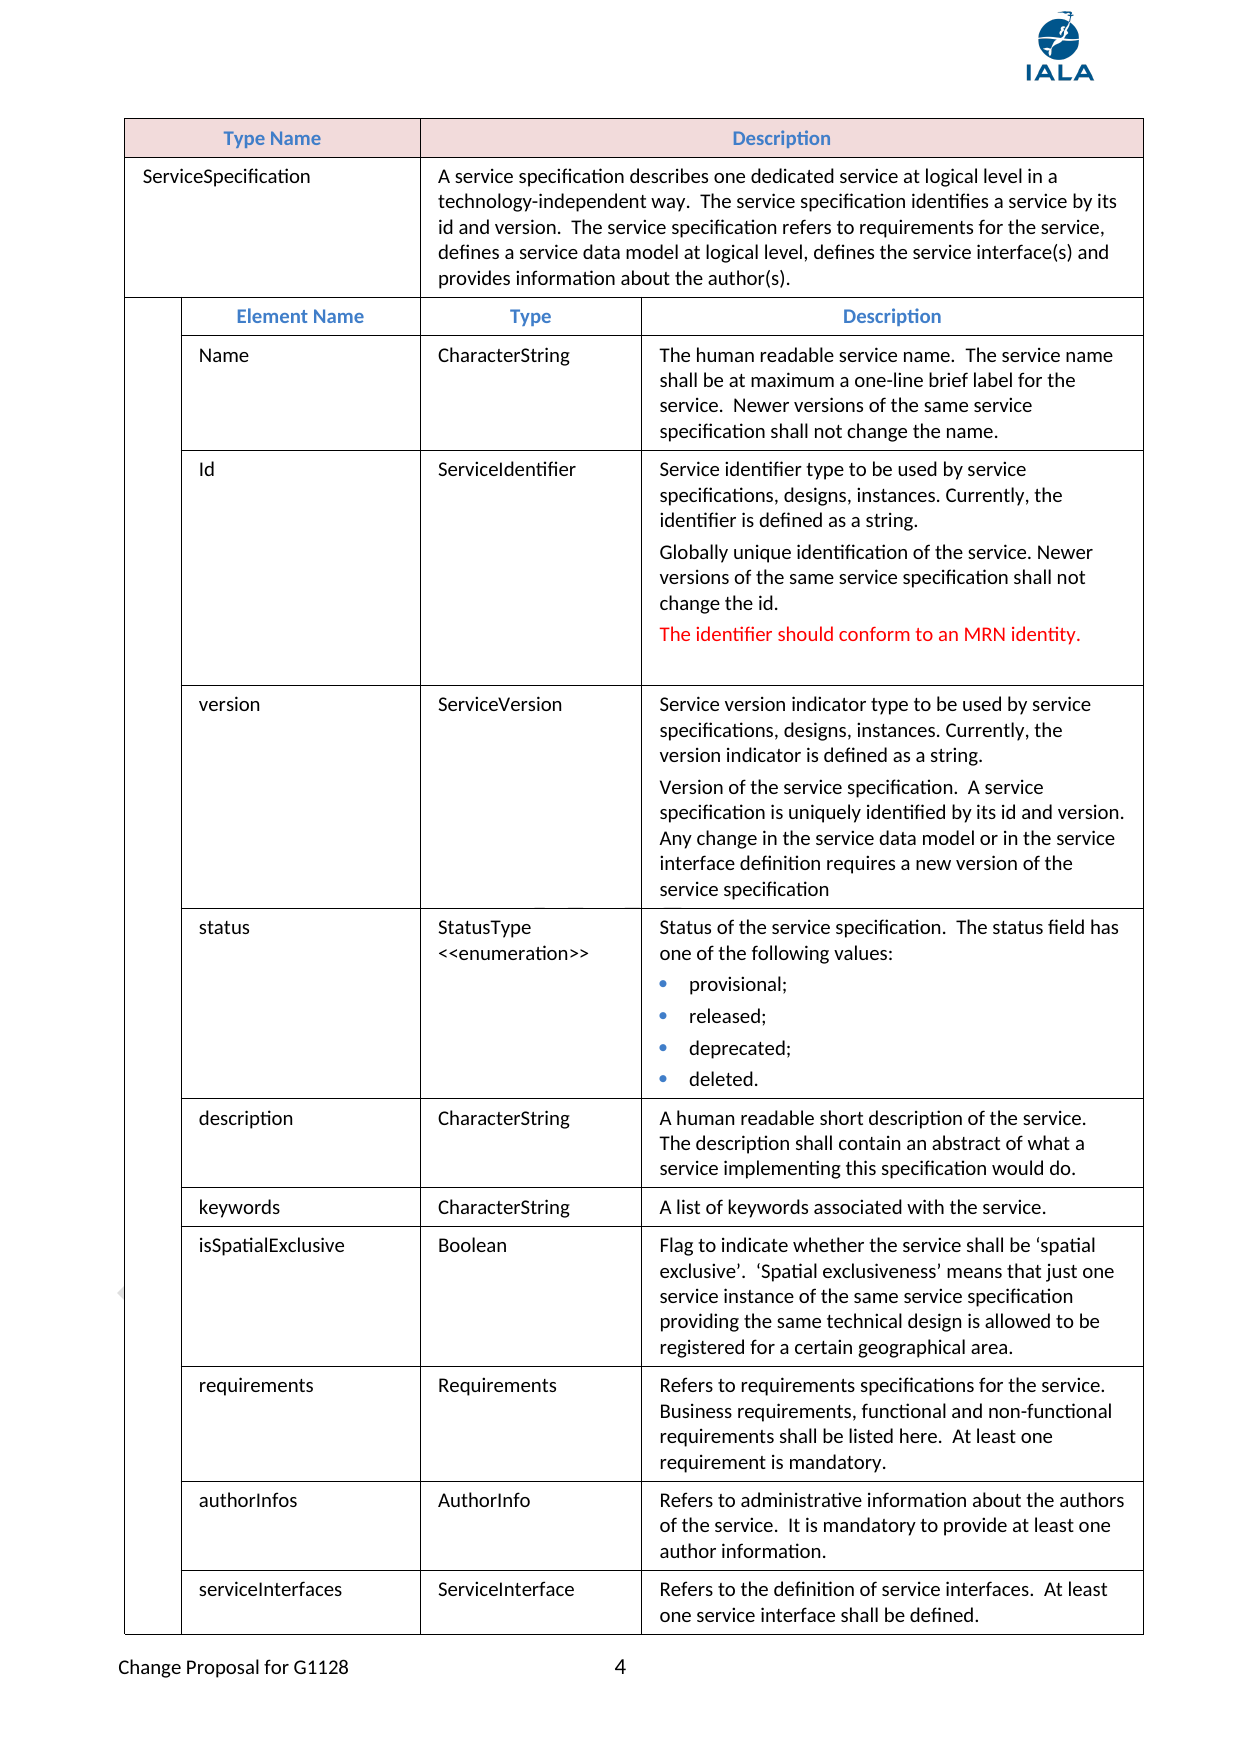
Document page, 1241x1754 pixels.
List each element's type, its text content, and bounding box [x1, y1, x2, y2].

table_cell requirements [182, 1367, 420, 1481]
table_cell StatusType <<enumeration>> [421, 909, 641, 1098]
table_cell ServiceVersion [421, 686, 641, 907]
table_cell Service version indicator type to be used by service specifications, designs, instances. Currently, the version indicator is defined as a string. Version of the service specification. A service specification is uniquely identified by its id and version. Any change in the service data model or in the service interface definition requires a new version of the service specification [642, 686, 1143, 907]
table_cell Refers to administrative information about the authors of the service. It is mandatory to provide at least one author information. [642, 1482, 1143, 1570]
table_cell description [182, 1099, 420, 1187]
table_cell ServiceInterface [421, 1571, 641, 1634]
table_cell Name [182, 336, 420, 450]
table_header Description [421, 119, 1143, 157]
table_cell Type [421, 298, 641, 335]
table_cell A service specification describes one dedicated service at logical level in a technology-independent way. The service specification identifies a service by its id and version. The service specification refers to requirements for the service, defines a service data model at logical level, defines the service interface(s) and provides information about the author(s). [421, 158, 1143, 297]
table_cell Refers to requirements specifications for the service. Business requirements, functional and non-functional requirements shall be listed here. At least one requirement is mandatory. [642, 1367, 1143, 1481]
table_cell Description [642, 298, 1143, 335]
table_cell AuthorInfo [421, 1482, 641, 1570]
picture [1011, 3, 1106, 96]
table_cell ServiceIdentifier [421, 451, 641, 685]
table_cell status [182, 909, 420, 1098]
table_header Type Name [125, 119, 420, 157]
table_cell Element Name [182, 298, 420, 335]
table_cell Service identifier type to be used by service specifications, designs, instances. Currently, the identifier is defined as a string. Globally unique identification of the service. Newer versions of the same service specification shall not change the id. The identifier should conform to an MRN identity. [642, 451, 1143, 685]
table_cell isSpatialExclusive [182, 1227, 420, 1366]
table_cell Requirements [421, 1367, 641, 1481]
table_cell Flag to indicate whether the service shall be ‘spatial exclusive’. ‘Spatial exclusiveness’ means that just one service instance of the same service specification providing the same technical design is allowed to be registered for a certain geographical area. [642, 1227, 1143, 1366]
table_cell Refers to the definition of service interfaces. At least one service interface shall be defined. [642, 1571, 1143, 1634]
table_cell version [182, 686, 420, 907]
table_cell CharacterString [421, 336, 641, 450]
table_cell Status of the service specification. The status field has one of the following values: provisional; released; deprecated; deleted. [642, 909, 1143, 1098]
table_cell A human readable short description of the service. The description shall contain an abstract of what a service implementing this specification would do. [642, 1099, 1143, 1187]
table_cell CharacterString [421, 1099, 641, 1187]
table_cell [125, 298, 181, 1634]
table_cell A list of keywords associated with the service. [642, 1188, 1143, 1226]
table_cell ServiceSpecification [125, 158, 420, 297]
table_cell authorInfos [182, 1482, 420, 1570]
table_cell Id [182, 451, 420, 685]
table_cell Boolean [421, 1227, 641, 1366]
table_cell serviceInterfaces [182, 1571, 420, 1634]
table_cell keywords [182, 1188, 420, 1226]
table_cell The human readable service name. The service name shall be at maximum a one-line brief label for the service. Newer versions of the same service specification shall not change the name. [642, 336, 1143, 450]
table_cell CharacterString [421, 1188, 641, 1226]
